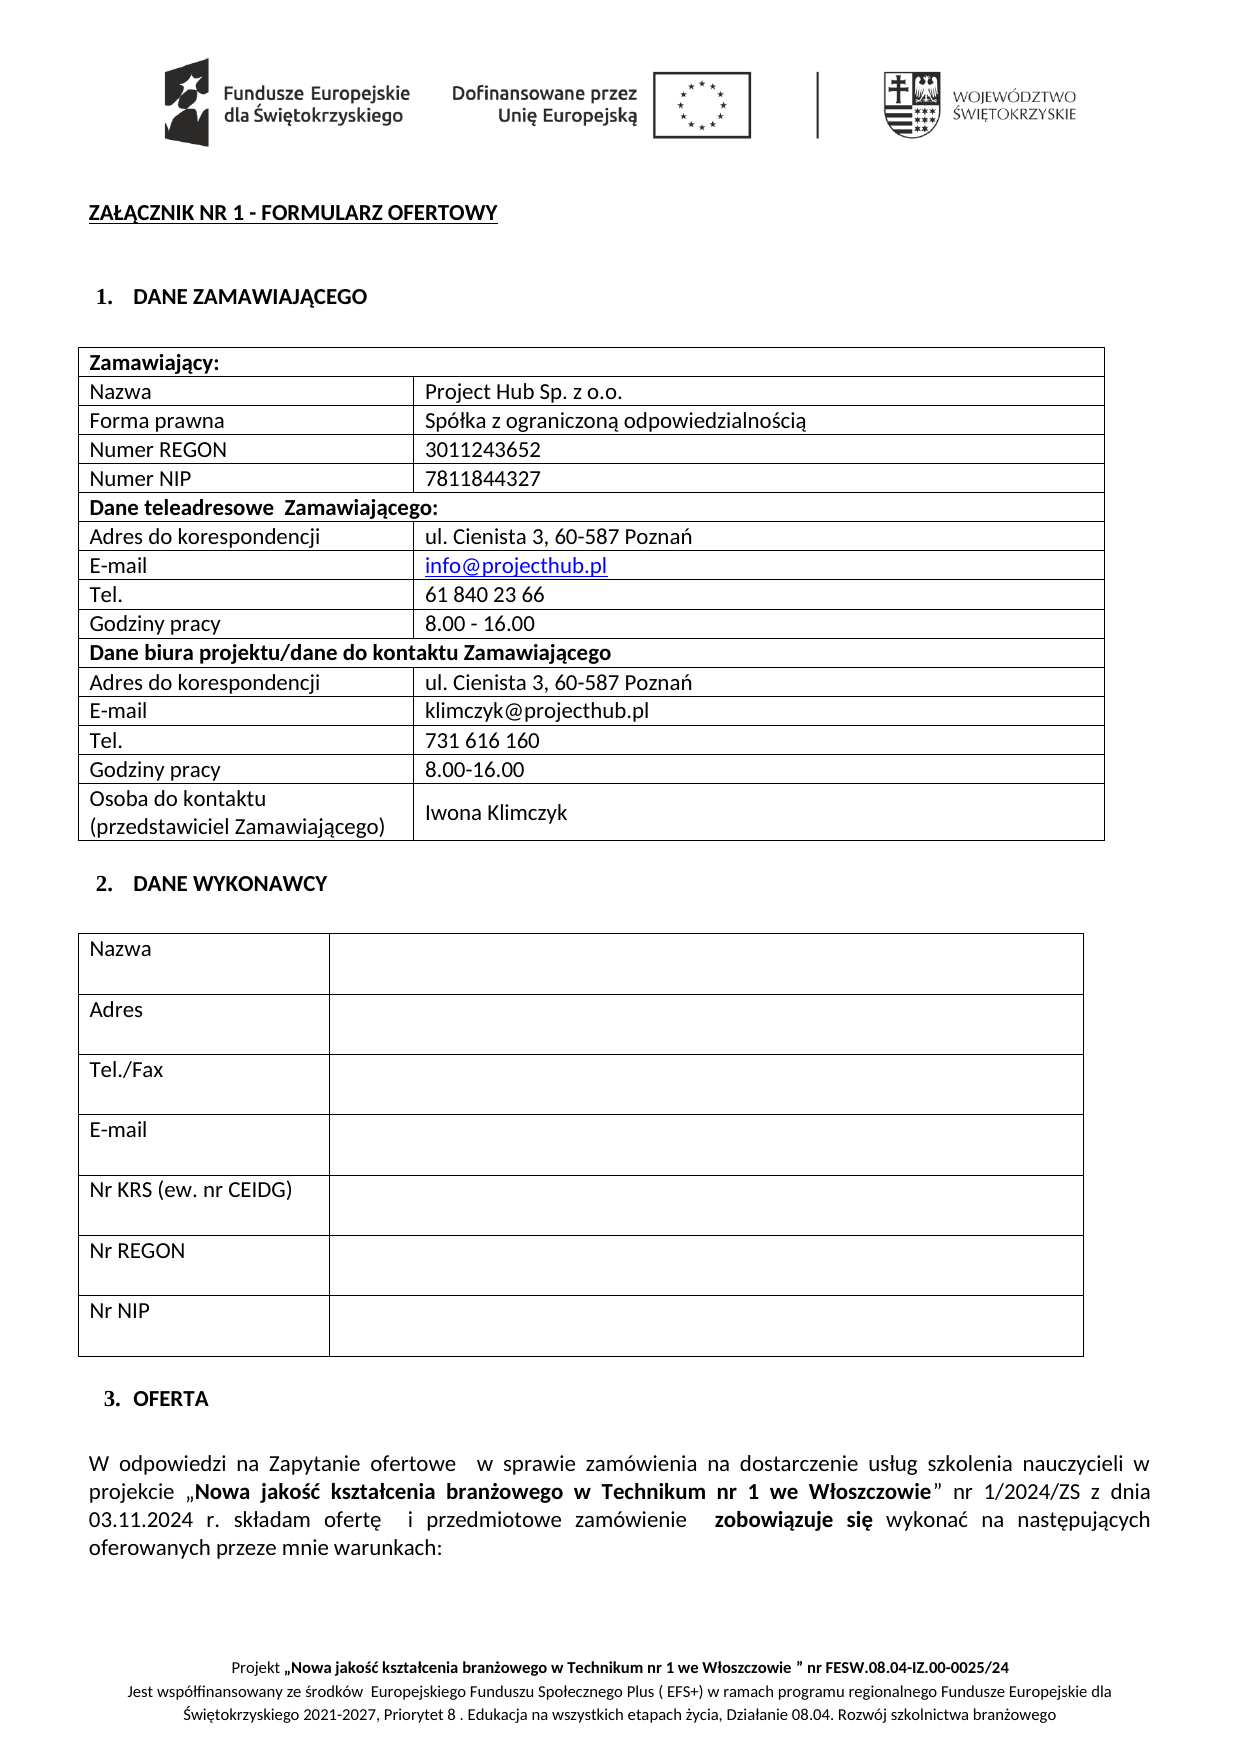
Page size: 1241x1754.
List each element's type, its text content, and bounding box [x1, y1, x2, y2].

table_cell Tel. [79, 726, 413, 754]
table_cell [330, 995, 1083, 1054]
table_cell [330, 1115, 1083, 1174]
table_cell Forma prawna [79, 406, 413, 434]
table_cell Tel. [79, 580, 413, 608]
table_cell Iwona Klimczyk [414, 784, 1104, 840]
table_cell Spółka z ograniczoną odpowiedzialnością [414, 406, 1104, 434]
table_cell klimczyk@projecthub.pl [414, 697, 1104, 725]
table_cell 61 840 23 66 [414, 580, 1104, 608]
table_cell ul. Cienista 3, 60-587 Poznań [414, 522, 1104, 550]
table_cell [330, 1055, 1083, 1114]
table_cell info@projecthub.pl [414, 551, 1104, 579]
table_cell Dane teleadresowe Zamawiającego: [79, 493, 1104, 521]
table_cell Nr KRS (ew. nr CEIDG) [79, 1176, 329, 1235]
table_cell ul. Cienista 3, 60-587 Poznań [414, 668, 1104, 696]
table_cell 3011243652 [414, 435, 1104, 463]
list OFERTA [103, 1384, 1151, 1413]
table_cell E-mail [79, 551, 413, 579]
table_header [330, 934, 1083, 994]
table_cell Godziny pracy [79, 610, 413, 637]
table_cell [330, 1176, 1083, 1235]
picture [164, 58, 1076, 147]
table_cell [330, 1236, 1083, 1295]
table_cell 8.00 - 16.00 [414, 610, 1104, 637]
table_header Nazwa [79, 934, 329, 994]
table_cell Adres do korespondencji [79, 668, 413, 696]
table_cell Adres [79, 995, 329, 1054]
table_cell Numer NIP [79, 464, 413, 492]
table_cell Nazwa [79, 377, 413, 405]
table_cell Godziny pracy [79, 755, 413, 783]
table_cell Numer REGON [79, 435, 413, 463]
table_cell Project Hub Sp. z o.o. [414, 377, 1104, 405]
table_cell E-mail [79, 1115, 329, 1174]
table_cell [330, 1296, 1083, 1356]
table_cell Nr NIP [79, 1296, 329, 1356]
table_cell Dane biura projektu/dane do kontaktu Zamawiającego [79, 639, 1104, 667]
table_cell 7811844327 [414, 464, 1104, 492]
text ZAŁĄCZNIK NR 1 - FORMULARZ OFERTOWY [89, 198, 1151, 226]
table_cell 731 616 160 [414, 726, 1104, 754]
table_cell E-mail [79, 697, 413, 725]
list DANE WYKONAWCY [96, 869, 1151, 897]
text W odpowiedzi na Zapytanie ofertowe w sprawie zamówienia na dostarczenie usług szkolenia nauczycieli w projekcie „Nowa jakość kształcenia branżowego w Technikum nr 1 we Włoszczowie” nr 1/2024/ZS z dnia 03.11.2024 r. składam ofertę i przedmiotowe zamówienie zobowiązuje się wykonać na następujących oferowanych przeze mnie warunkach: [89, 1449, 1151, 1561]
table_cell Tel./Fax [79, 1055, 329, 1114]
table_header Zamawiający: [79, 348, 1104, 376]
table_cell Adres do korespondencji [79, 522, 413, 550]
list DANE ZAMAWIAJĄCEGO [96, 282, 1151, 311]
table_cell Osoba do kontaktu (przedstawiciel Zamawiającego) [79, 784, 413, 840]
table_cell 8.00-16.00 [414, 755, 1104, 783]
table_cell Nr REGON [79, 1236, 329, 1295]
